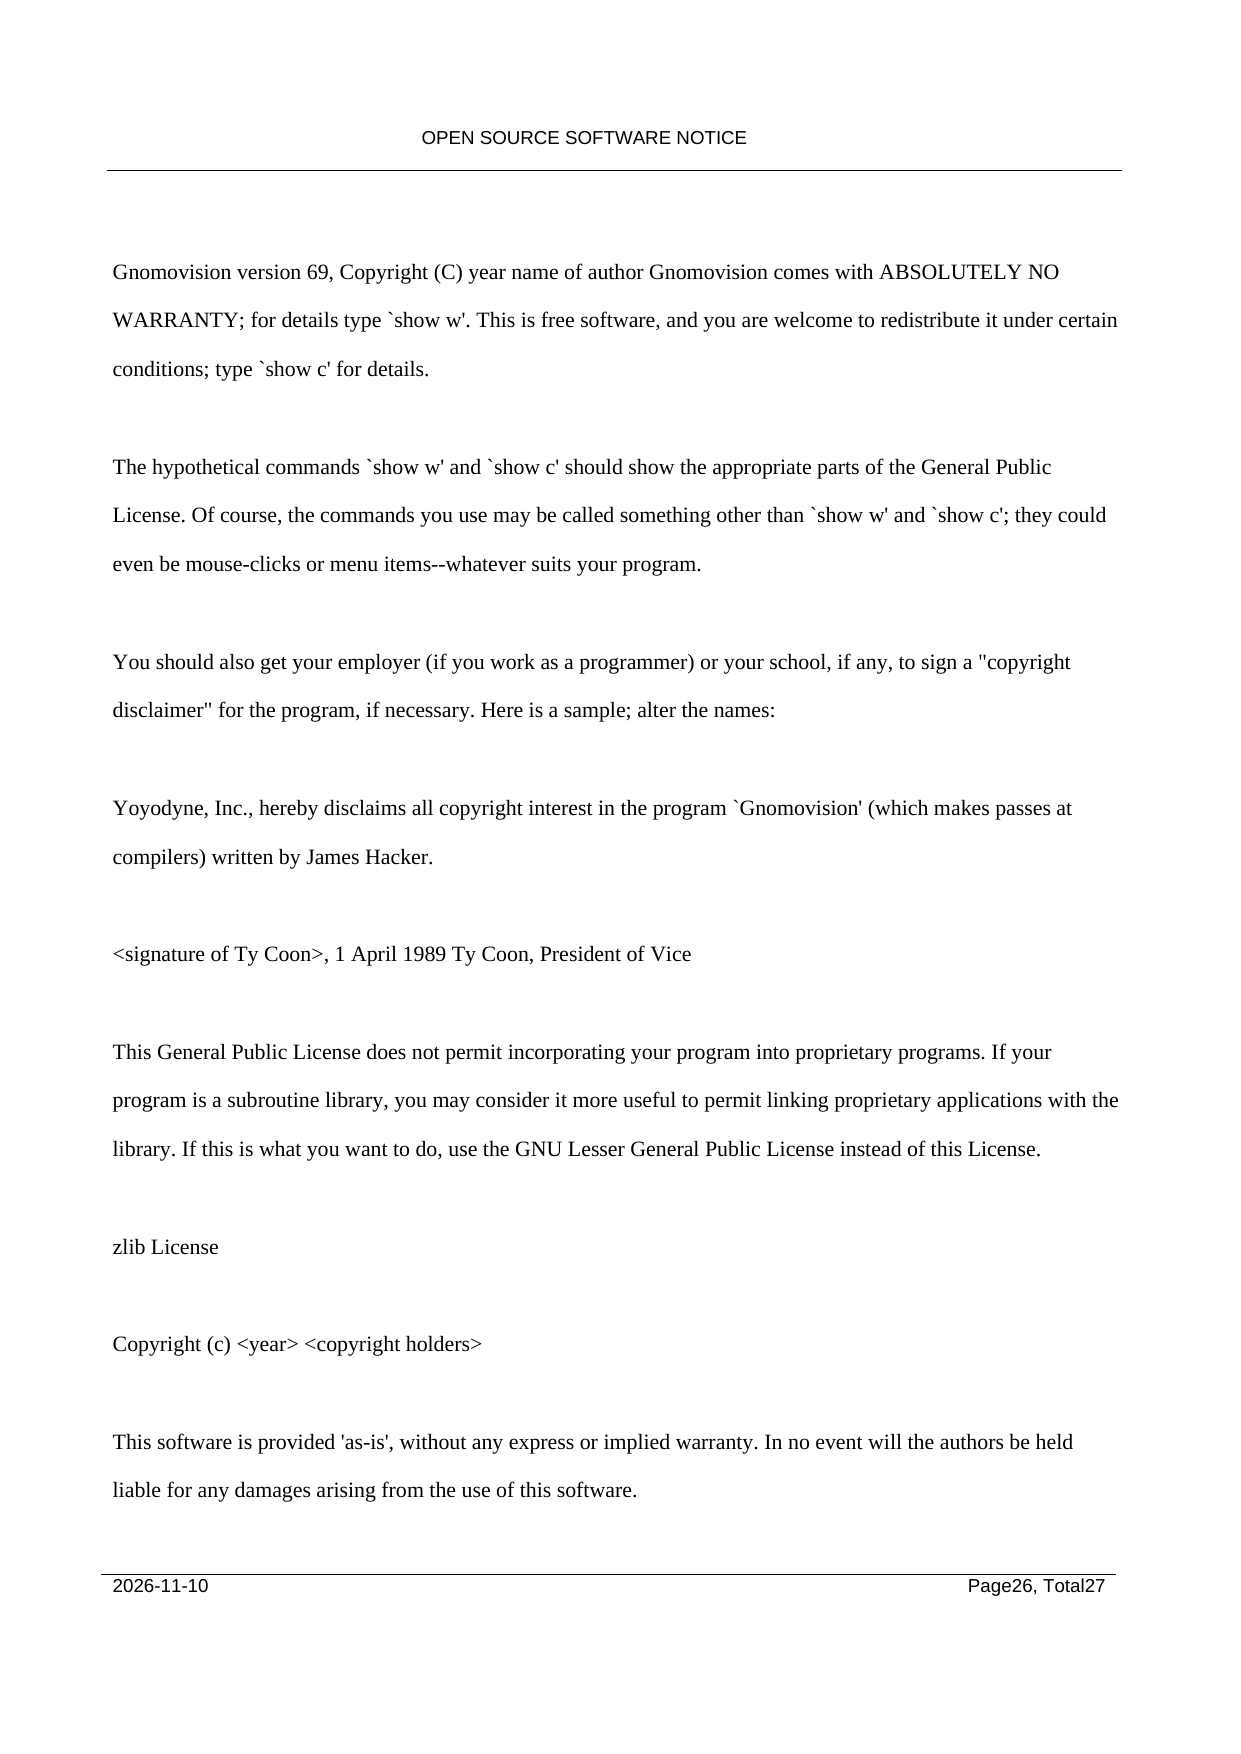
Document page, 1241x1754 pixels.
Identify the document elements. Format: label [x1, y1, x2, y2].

text [112, 206, 1128, 1506]
